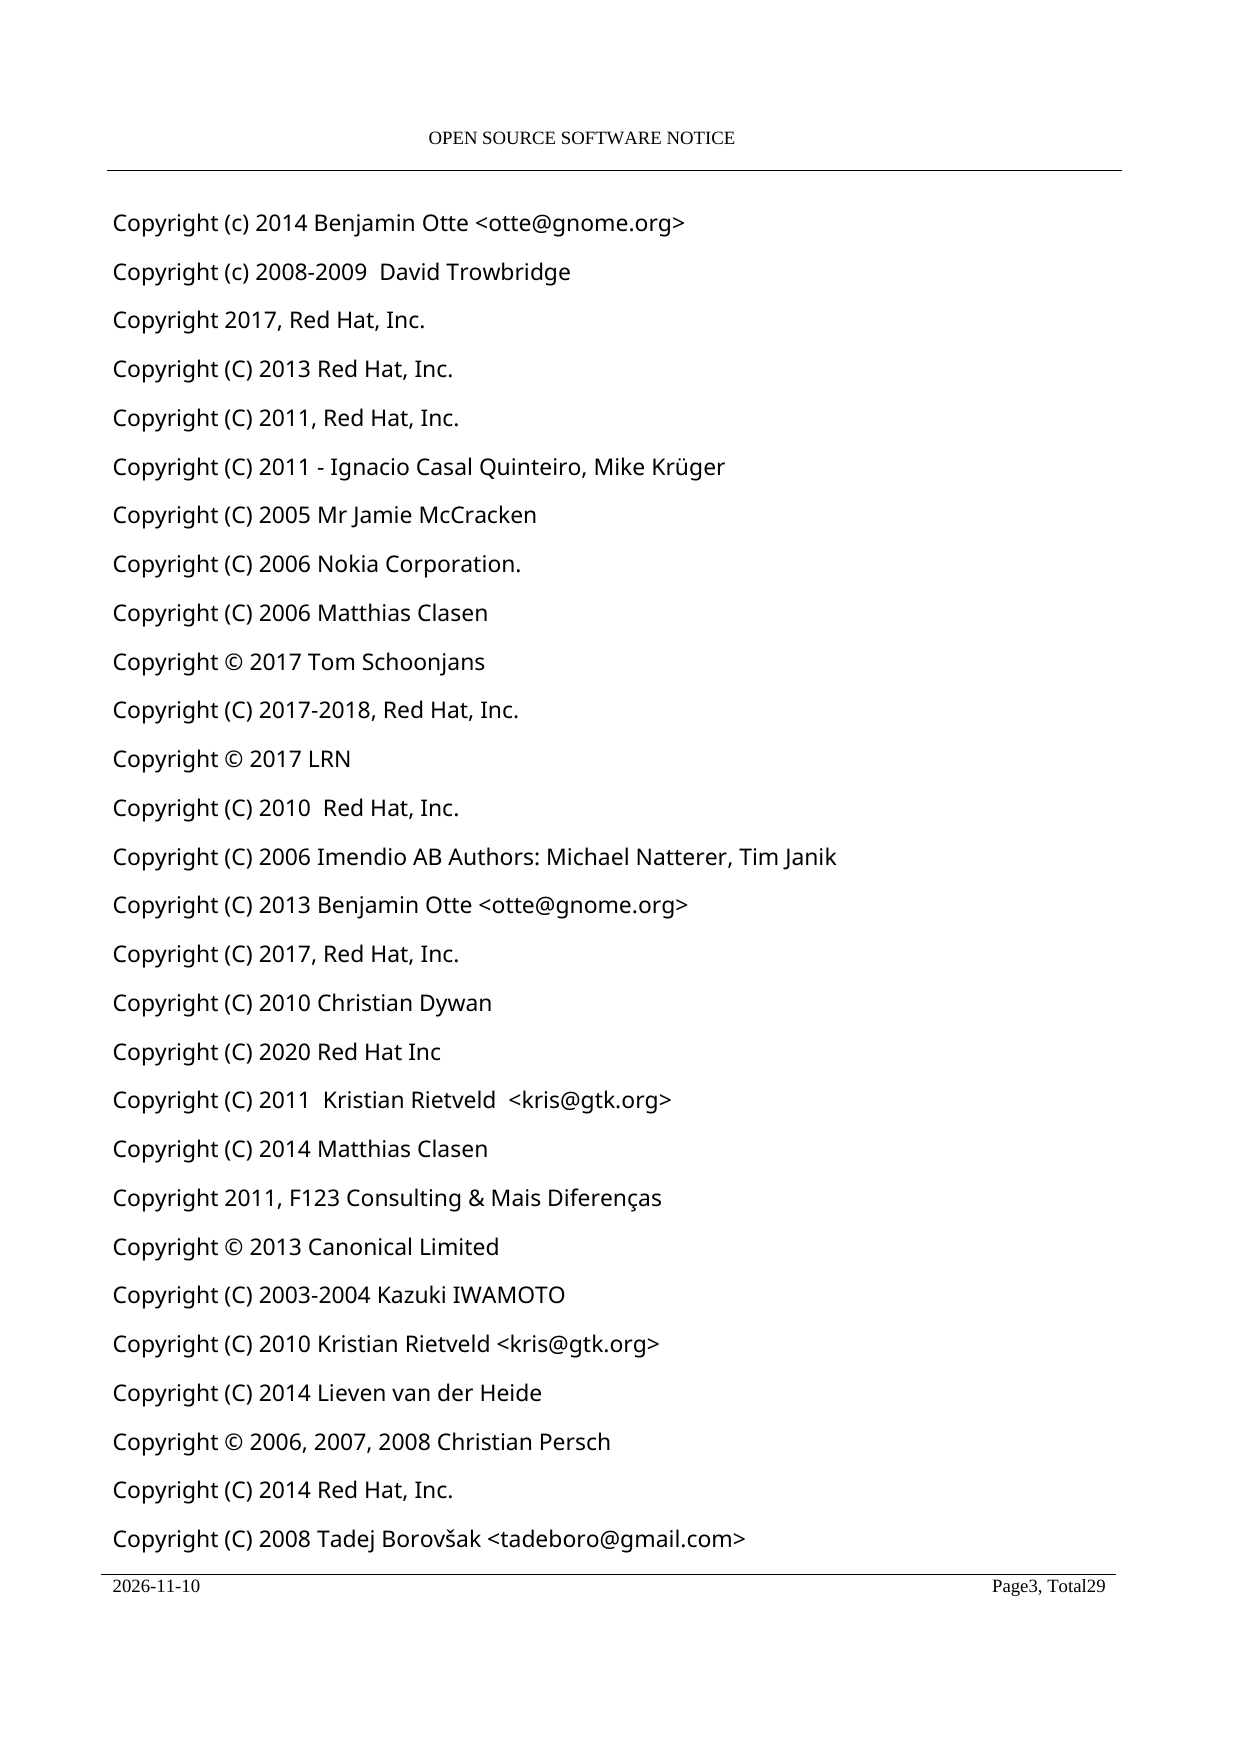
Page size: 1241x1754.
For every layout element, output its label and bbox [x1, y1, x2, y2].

text [112, 206, 1128, 1555]
